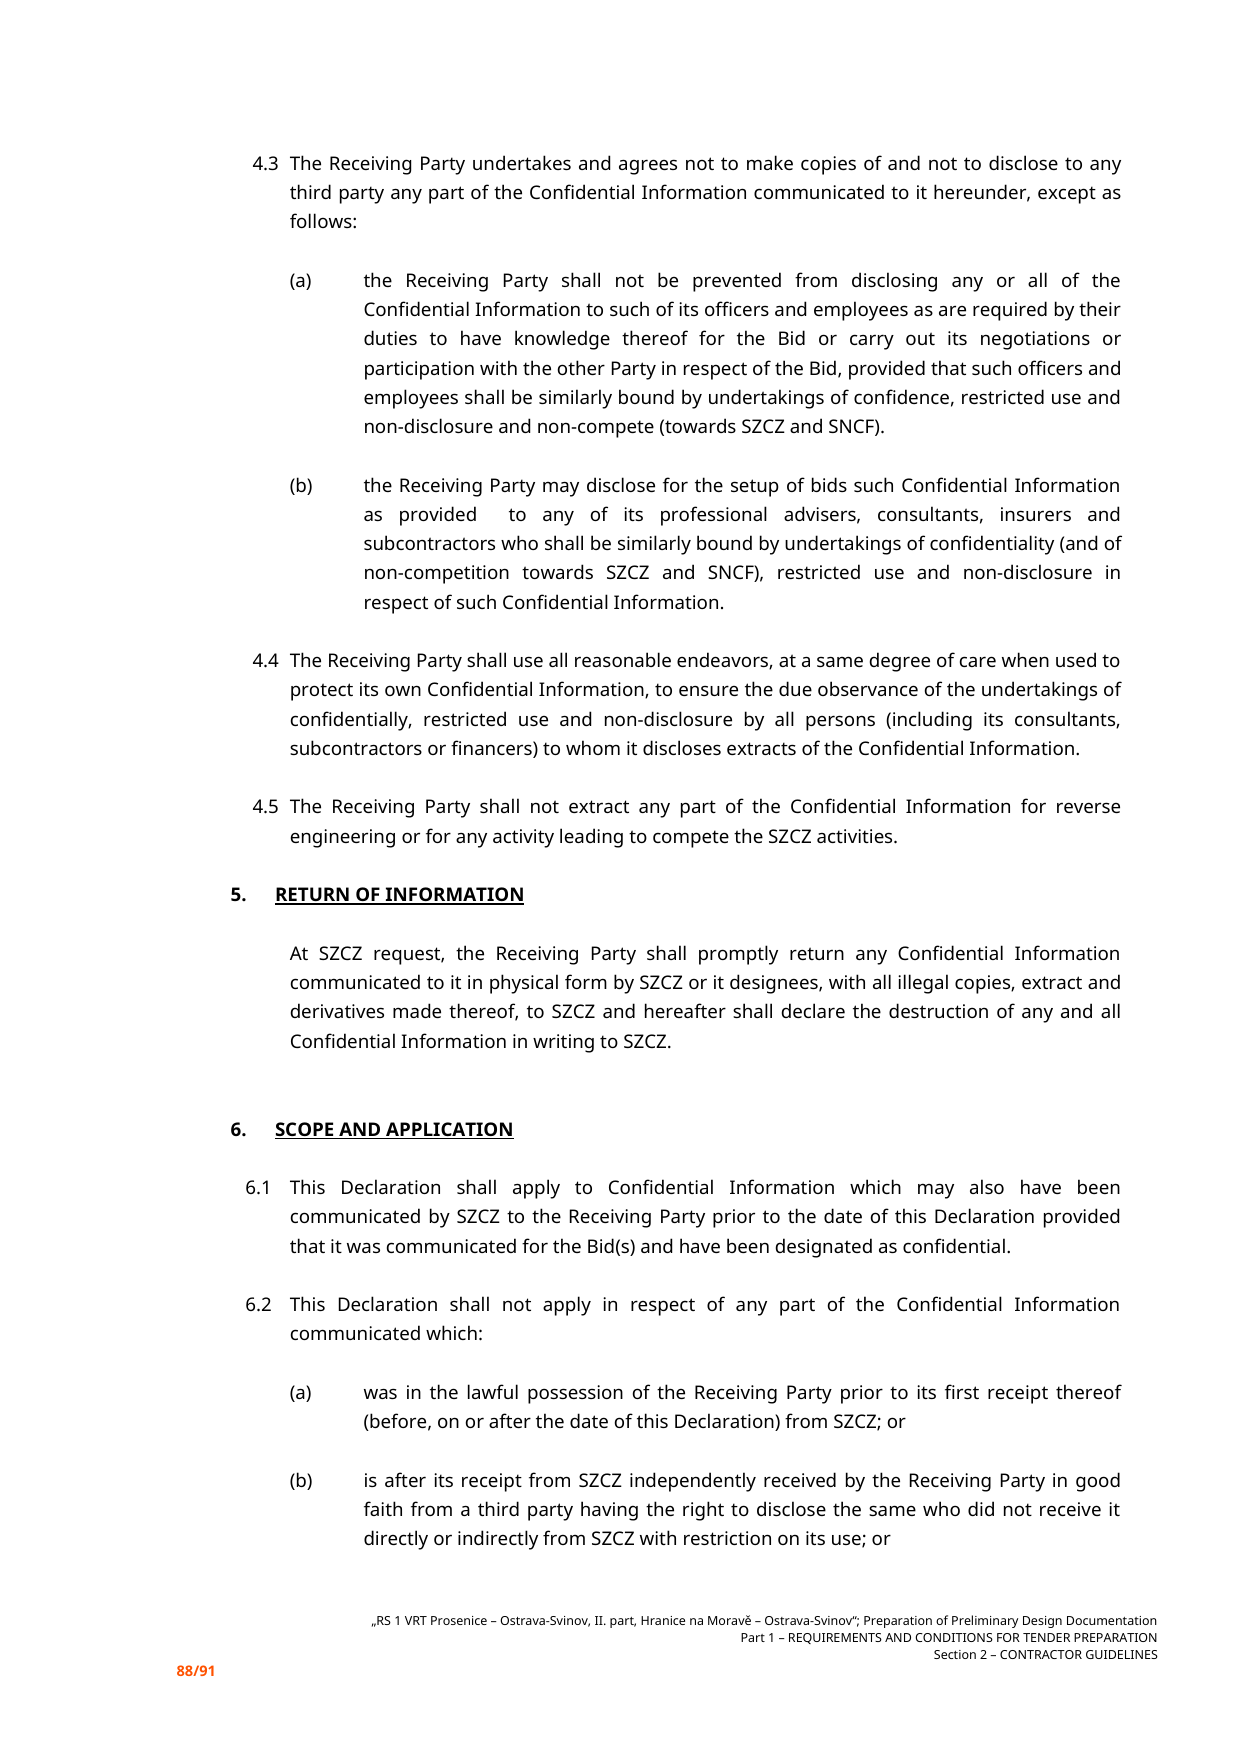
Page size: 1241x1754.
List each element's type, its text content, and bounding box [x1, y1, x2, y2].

text At SZCZ request, the Receiving Party shall promptly return any Confidential Information communicated to it in physical form by SZCZ or it designees, with all illegal copies, extract and derivatives made thereof, to SZCZ and hereafter shall declare the destruction of any and all Confidential Information in writing to SZCZ. [289, 940, 1122, 1053]
list RETURN OF INFORMATION [230, 882, 1122, 907]
text (a) was in the lawful possession of the Receiving Party prior to its first receipt thereof (before, on or after the date of this Declaration) from SZCZ; or [289, 1379, 1122, 1434]
list The Receiving Party shall use all reasonable endeavors, at a same degree of care when used to protect its own Confidential Information, to ensure the due observance of the undertakings of confidentially, restricted use and non-disclosure by all persons (including its consultants, subcontractors or financers) to whom it discloses extracts of the Confidential Information. [252, 647, 1122, 761]
text 6.1 This Declaration shall apply to Confidential Information which may also have been communicated by SZCZ to the Receiving Party prior to the date of this Declaration provided that it was communicated for the Bid(s) and have been designated as confidential. [245, 1174, 1122, 1258]
text (b) is after its receipt from SZCZ independently received by the Receiving Party in good faith from a third party having the right to disclose the same who did not receive it directly or indirectly from SZCZ with restriction on its use; or [289, 1467, 1122, 1551]
list The Receiving Party undertakes and agrees not to make copies of and not to disclose to any third party any part of the Confidential Information communicated to it hereunder, except as follows: [252, 150, 1122, 234]
text (a) the Receiving Party shall not be prevented from disclosing any or all of the Confidential Information to such of its officers and employees as are required by their duties to have knowledge thereof for the Bid or carry out its negotiations or participation with the other Party in respect of the Bid, provided that such officers and employees shall be similarly bound by undertakings of confidence, restricted use and non-disclosure and non-compete (towards SZCZ and SNCF). [289, 267, 1122, 439]
list The Receiving Party shall not extract any part of the Confidential Information for reverse engineering or for any activity leading to compete the SZCZ activities. [252, 794, 1122, 849]
text 6.2 This Declaration shall not apply in respect of any part of the Confidential Information communicated which: [245, 1291, 1122, 1346]
list SCOPE AND APPLICATION [230, 1116, 1122, 1141]
text (b) the Receiving Party may disclose for the setup of bids such Confidential Information as provided to any of its professional advisers, consultants, insurers and subcontractors who shall be similarly bound by undertakings of confidentiality (and of non-competition towards SZCZ and SNCF), restricted use and non-disclosure in respect of such Confidential Information. [289, 472, 1122, 614]
